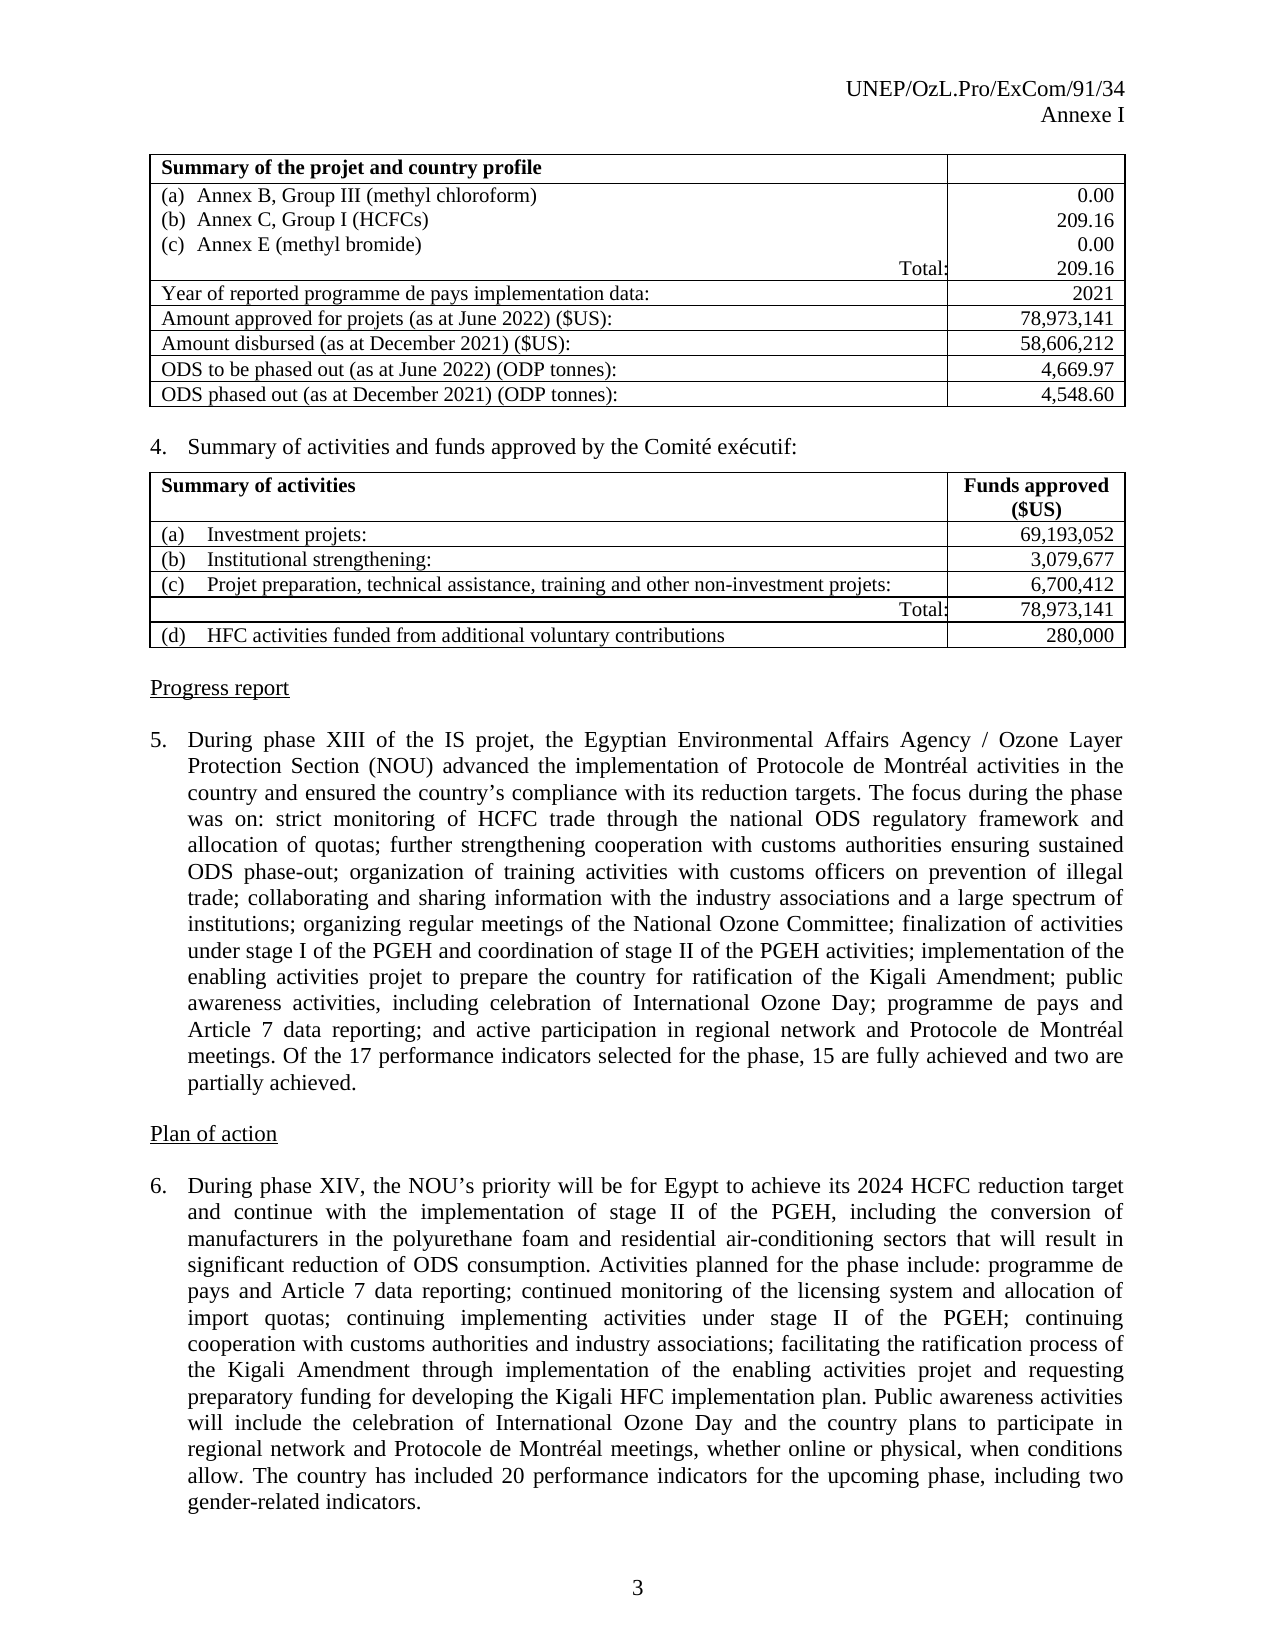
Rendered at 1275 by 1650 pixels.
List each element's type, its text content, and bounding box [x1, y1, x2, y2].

subtitle Summary of activities and funds approved by the Comité exécutif: [150, 433, 1125, 459]
table_cell ODS to be phased out (as at June 2022) (ODP tonnes): [151, 356, 947, 381]
table_cell 4,669.97 [948, 356, 1124, 381]
table_cell 6,700,412 [948, 572, 1124, 596]
table_cell Year of reported programme de pays implementation data: [151, 281, 947, 305]
table_cell 3,079,677 [948, 547, 1124, 571]
table_header Funds approved ($US) [948, 473, 1124, 521]
table_cell (a) [151, 522, 207, 546]
table_cell 209.16 [948, 207, 1124, 232]
table_cell ODS phased out (as at December 2021) (ODP tonnes): [151, 382, 947, 406]
text Progress report [150, 674, 1125, 700]
table_cell HFC activities funded from additional voluntary contributions [207, 623, 947, 647]
table_cell (c) Annex E (methyl bromide) [151, 232, 947, 256]
table_cell 58,606,212 [948, 331, 1124, 355]
table_cell Amount approved for projets (as at June 2022) ($US): [151, 306, 947, 330]
subtitle During phase XIV, the NOU’s priority will be for Egypt to achieve its 2024 HCFC reduction target and continue with the implementation of stage II of the PGEH, including the conversion of manufacturers in the polyurethane foam and residential air-conditioning sectors that will result in significant reduction of ODS consumption. Activities planned for the phase include: programme de pays and Article 7 data reporting; continued monitoring of the licensing system and allocation of import quotas; continuing implementing activities under stage II of the PGEH; continuing cooperation with customs authorities and industry associations; facilitating the ratification process of the Kigali Amendment through implementation of the enabling activities projet and requesting preparatory funding for developing the Kigali HFC implementation plan. Public awareness activities will include the celebration of International Ozone Day and the country plans to participate in regional network and Protocole de Montréal meetings, whether online or physical, when conditions allow. The country has included 20 performance indicators for the upcoming phase, including two gender-related indicators. [150, 1172, 1125, 1514]
table_cell (a) Annex B, Group III (methyl chloroform) [151, 184, 947, 207]
table_cell (c) [151, 572, 207, 596]
table_header Summary of activities [151, 473, 947, 521]
text Plan of action [150, 1120, 1125, 1146]
table_cell Projet preparation, technical assistance, training and other non-investment projets: [207, 572, 947, 596]
table_cell (b) [151, 547, 207, 571]
table_cell 0.00 [948, 232, 1124, 256]
table_cell Total: [151, 256, 947, 280]
table_cell 280,000 [948, 623, 1124, 647]
table_cell 4,548.60 [948, 382, 1124, 406]
table_cell 69,193,052 [948, 522, 1124, 546]
subtitle During phase XIII of the IS projet, the Egyptian Environmental Affairs Agency / Ozone Layer Protection Section (NOU) advanced the implementation of Protocole de Montréal activities in the country and ensured the country’s compliance with its reduction targets. The focus during the phase was on: strict monitoring of HCFC trade through the national ODS regulatory framework and allocation of quotas; further strengthening cooperation with customs authorities ensuring sustained ODS phase-out; organization of training activities with customs officers on prevention of illegal trade; collaborating and sharing information with the industry associations and a large spectrum of institutions; organizing regular meetings of the National Ozone Committee; finalization of activities under stage I of the PGEH and coordination of stage II of the PGEH activities; implementation of the enabling activities projet to prepare the country for ratification of the Kigali Amendment; public awareness activities, including celebration of International Ozone Day; programme de pays and Article 7 data reporting; and active participation in regional network and Protocole de Montréal meetings. Of the 17 performance indicators selected for the phase, 15 are fully achieved and two are partially achieved. [150, 726, 1125, 1095]
table_cell (d) [151, 623, 207, 647]
table_cell Total: [151, 598, 947, 621]
table_cell Institutional strengthening: [207, 547, 947, 571]
table_cell 0.00 [948, 184, 1124, 207]
table_cell (b) Annex C, Group I (HCFCs) [151, 207, 947, 232]
table_cell Amount disbursed (as at December 2021) ($US): [151, 331, 947, 355]
table_cell 2021 [948, 281, 1124, 305]
table_cell 209.16 [948, 256, 1124, 280]
table_cell 78,973,141 [948, 306, 1124, 330]
table_header Summary of the projet and country profile [151, 155, 947, 183]
table_header [948, 155, 1124, 183]
table_cell 78,973,141 [948, 598, 1124, 621]
table_cell Investment projets: [207, 522, 947, 546]
